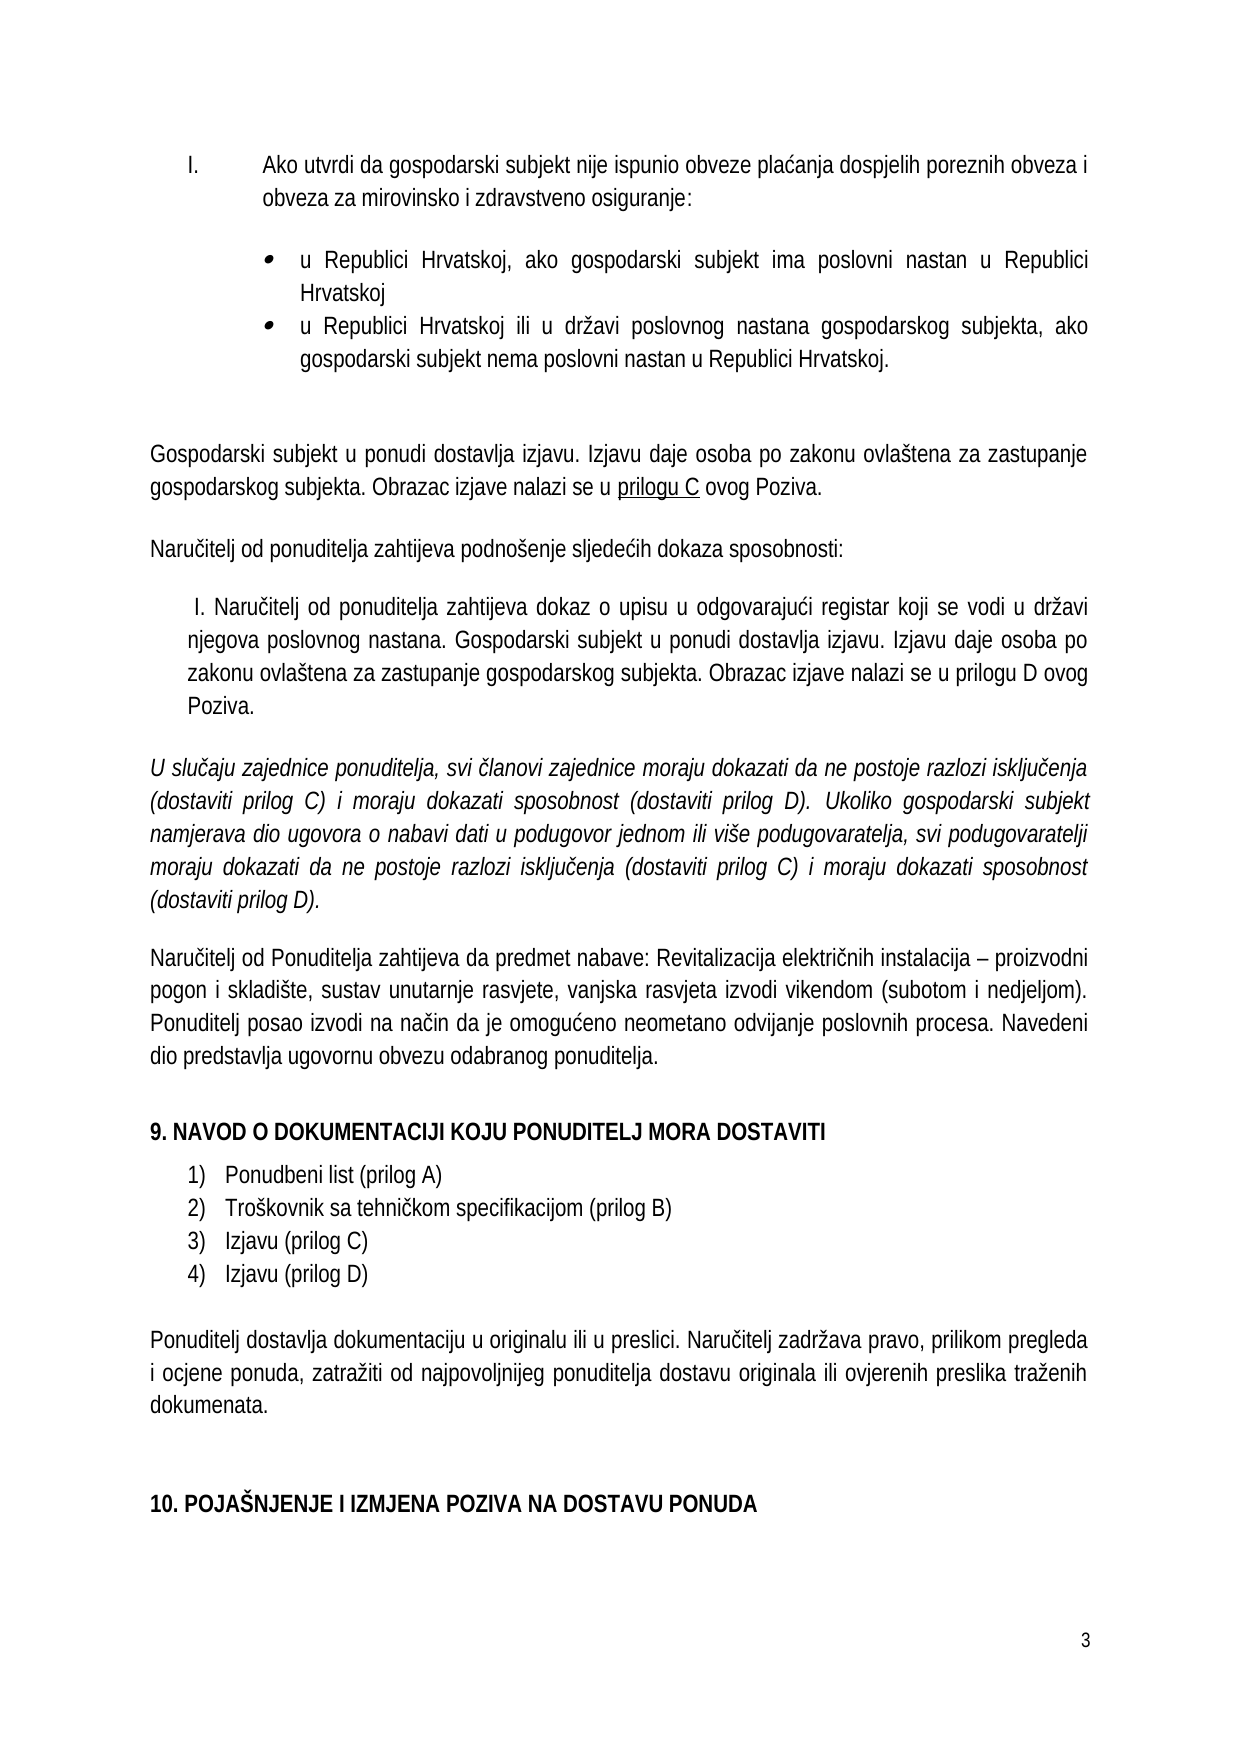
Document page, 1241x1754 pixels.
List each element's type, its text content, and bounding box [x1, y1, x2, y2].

list u Republici Hrvatskoj ili u državi poslovnog nastana gospodarskog subjekta, ako gospodarski subjekt nema poslovni nastan u Republici Hrvatskoj. [262, 311, 1090, 373]
list Izjavu (prilog C) [187, 1226, 1090, 1254]
text Naručitelj od Ponuditelja zahtijeva da predmet nabave: Revitalizacija električnih instalacija – proizvodni pogon i skladište, sustav unutarnje rasvjete, vanjska rasvjeta izvodi vikendom (subotom i nedjeljom). Ponuditelj posao izvodi na način da je omogućeno neometano odvijanje poslovnih procesa. Navedeni dio predstavlja ugovornu obvezu odabranog ponuditelja. [150, 942, 1090, 1070]
text Naručitelj od ponuditelja zahtijeva podnošenje sljedećih dokaza sposobnosti: [150, 534, 1090, 563]
text 9. NAVOD O DOKUMENTACIJI KOJU PONUDITELJ MORA DOSTAVITI [150, 1117, 1090, 1146]
text 10. POJAŠNJENJE I IZMJENA POZIVA NA DOSTAVU PONUDA [150, 1489, 1090, 1518]
list Ponudbeni list (prilog A) [187, 1160, 1090, 1189]
list Troškovnik sa tehničkom specifikacijom (prilog B) [187, 1193, 1090, 1222]
list Ako utvrdi da gospodarski subjekt nije ispunio obveze plaćanja dospjelih poreznih obveza i obveza za mirovinsko i zdravstveno osiguranje: [187, 150, 1090, 212]
text Gospodarski subjekt u ponudi dostavlja izjavu. Izjavu daje osoba po zakonu ovlaštena za zastupanje gospodarskog subjekta. Obrazac izjave nalazi se u prilogu C ovog Poziva. [150, 439, 1090, 501]
list u Republici Hrvatskoj, ako gospodarski subjekt ima poslovni nastan u Republici Hrvatskoj [262, 245, 1090, 307]
list Izjavu (prilog D) [187, 1259, 1090, 1287]
text U slučaju zajednice ponuditelja, svi članovi zajednice moraju dokazati da ne postoje razlozi isključenja (dostaviti prilog C) i moraju dokazati sposobnost (dostaviti prilog D). Ukoliko gospodarski subjekt namjerava dio ugovora o nabavi dati u podugovor jednom ili više podugovaratelja, svi podugovaratelji moraju dokazati da ne postoje razlozi isključenja (dostaviti prilog C) i moraju dokazati sposobnost (dostaviti prilog D). [150, 753, 1090, 913]
text Ponuditelj dostavlja dokumentaciju u originalu ili u preslici. Naručitelj zadržava pravo, prilikom pregleda i ocjene ponuda, zatražiti od najpovoljnijeg ponuditelja dostavu originala ili ovjerenih preslika traženih dokumenata. [150, 1324, 1090, 1419]
text I. Naručitelj od ponuditelja zahtijeva dokaz o upisu u odgovarajući registar koji se vodi u državi njegova poslovnog nastana. Gospodarski subjekt u ponudi dostavlja izjavu. Izjavu daje osoba po zakonu ovlaštena za zastupanje gospodarskog subjekta. Obrazac izjave nalazi se u prilogu D ovog Poziva. [187, 592, 1090, 719]
